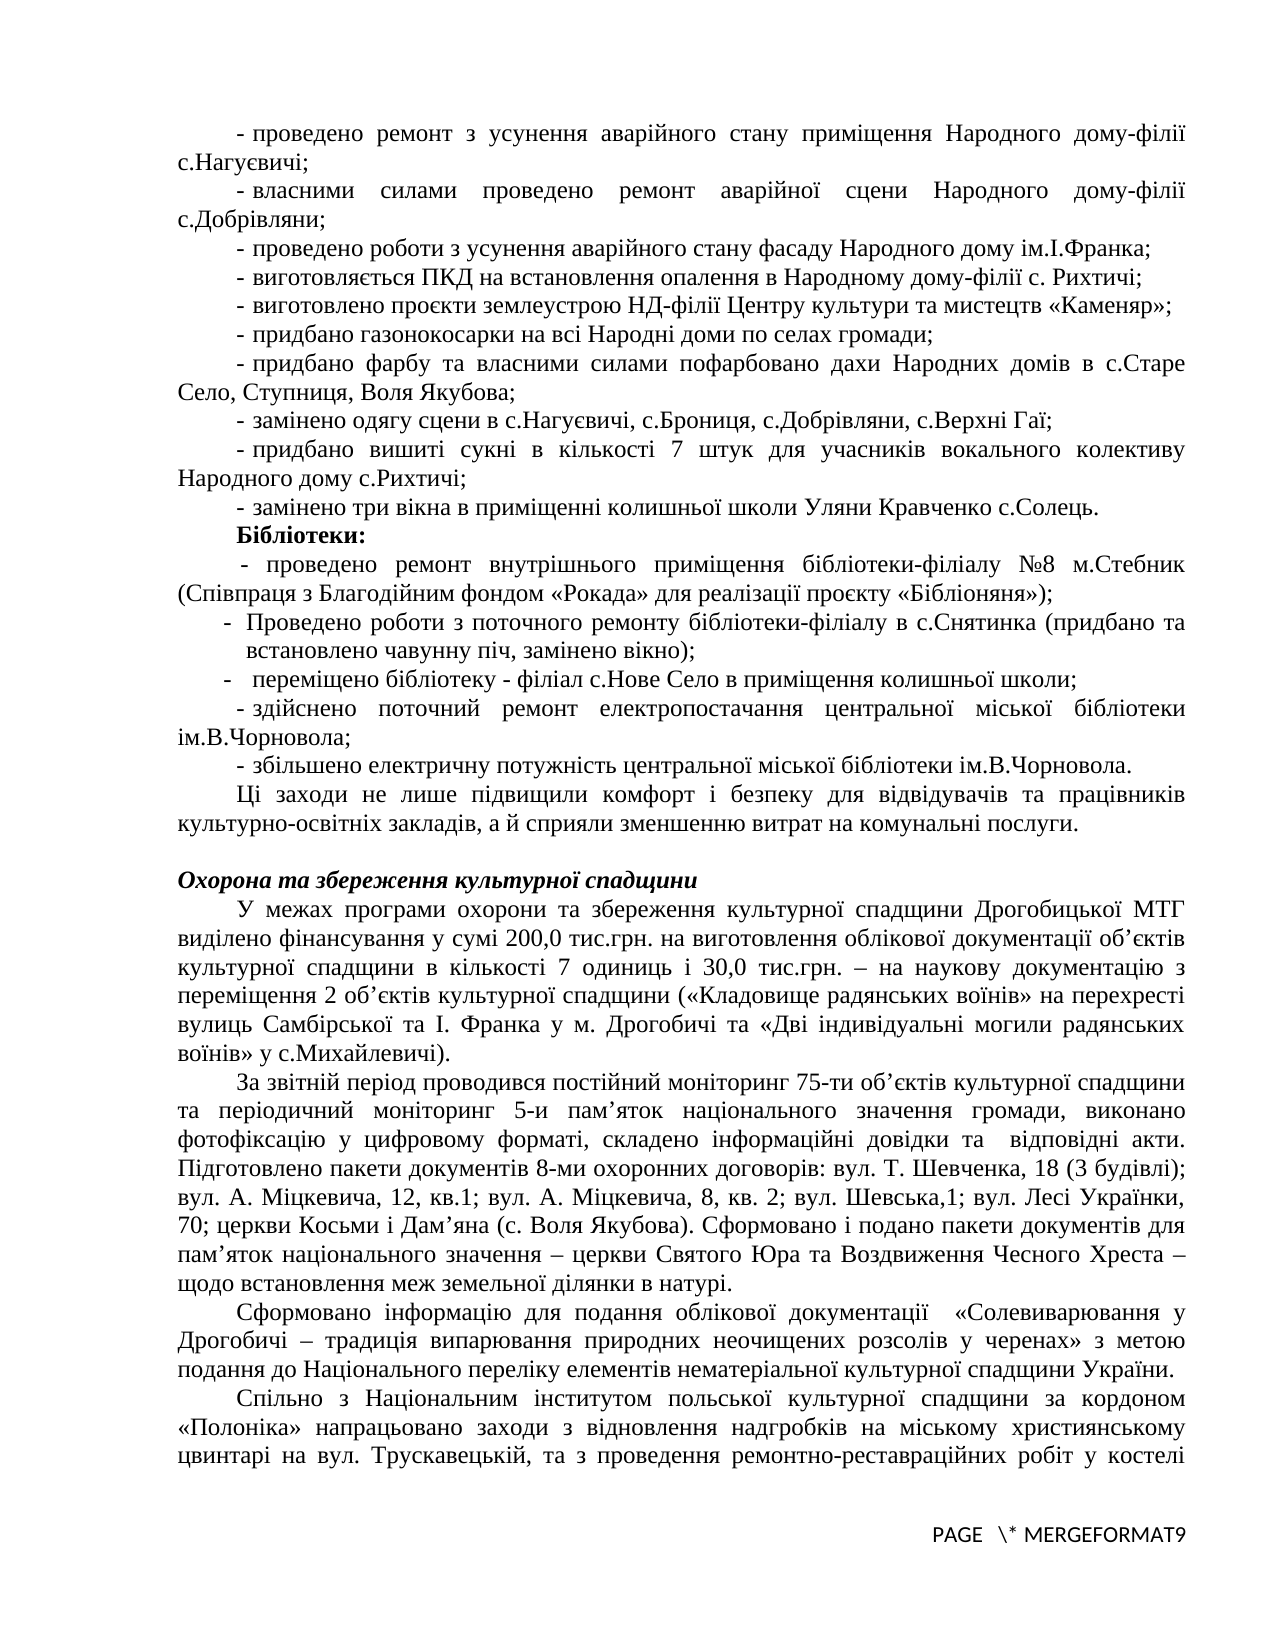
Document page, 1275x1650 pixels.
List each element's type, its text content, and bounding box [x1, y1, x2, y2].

list проведено роботи з усунення аварійного стану фасаду Народного дому ім.І.Франка; [177, 233, 1186, 262]
list виготовлено проєкти землеустрою НД-філії Центру культури та мистецтв «Каменяр»; [177, 291, 1186, 319]
list придбано газонокосарки на всі Народні доми по селах громади; [177, 319, 1186, 348]
text Сформовано інформацію для подання облікової документації «Солевиварювання у Дрогобичі – традиція випарювання природних неочищених розсолів у черенах» з метою подання до Національного переліку елементів нематеріальної культурної спадщини України. [177, 1297, 1186, 1383]
list виготовляється ПКД на встановлення опалення в Народному дому-філії с. Рихтичі; [177, 262, 1186, 291]
text - проведено ремонт внутрішнього приміщення бібліотеки-філіалу №8 м.Стебник (Співпраця з Благодійним фондом «Рокада» для реалізації проєкту «Бібліоняня»); [177, 549, 1186, 607]
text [177, 1383, 1186, 1469]
list здійснено поточний ремонт електропостачання центральної міської бібліотеки ім.В.Чорновола; [177, 693, 1186, 751]
list переміщено бібліотеку - філіал с.Нове Село в приміщення колишньої школи; [223, 664, 1186, 693]
list замінено три вікна в приміщенні колишньої школи Уляни Кравченко с.Солець. [177, 492, 1186, 521]
text Ці заходи не лише підвищили комфорт і безпеку для відвідувачів та працівників культурно-освітніх закладів, а й сприяли зменшенню витрат на комунальні послуги. [177, 779, 1186, 837]
list замінено одягу сцени в с.Нагуєвичі, с.Брониця, с.Добрівляни, с.Верхні Гаї; [177, 406, 1186, 434]
text Охорона та збереження культурної спадщини [177, 866, 1186, 894]
list власними силами проведено ремонт аварійної сцени Народного дому-філії с.Добрівляни; [177, 176, 1186, 233]
list збільшено електричну потужність центральної міської бібліотеки ім.В.Чорновола. [177, 751, 1186, 779]
list Проведено роботи з поточного ремонту бібліотеки-філіалу в с.Снятинка (придбано та встановлено чавунну піч, замінено вікно); [223, 607, 1186, 664]
text У межах програми охорони та збереження культурної спадщини Дрогобицької МТГ виділено фінансування у сумі 200,0 тис.грн. на виготовлення облікової документації об’єктів культурної спадщини в кількості 7 одиниць і 30,0 тис.грн. – на наукову документацію з переміщення 2 об’єктів культурної спадщини («Кладовище радянських воїнів» на перехресті вулиць Самбірської та І. Франка у м. Дрогобичі та «Дві індивідуальні могили радянських воїнів» у с.Михайлевичі). [177, 894, 1186, 1067]
text Бібліотеки: [177, 521, 1186, 549]
text За звітній період проводився постійний моніторинг 75-ти об’єктів культурної спадщини та періодичний моніторинг 5-и пам’яток національного значення громади, виконано фотофіксацію у цифровому форматі, складено інформаційні довідки та відповідні акти. Підготовлено пакети документів 8-ми охоронних договорів: вул. Т. Шевченка, 18 (3 будівлі); вул. А. Міцкевича, 12, кв.1; вул. А. Міцкевича, 8, кв. 2; вул. Шевська,1; вул. Лесі Українки, 70; церкви Косьми і Дам’яна (с. Воля Якубова). Сформовано і подано пакети документів для пам’яток національного значення – церкви Святого Юра та Воздвиження Чесного Хреста – щодо встановлення меж земельної ділянки в натурі. [177, 1067, 1186, 1297]
list придбано вишиті сукні в кількості 7 штук для учасників вокального колективу Народного дому с.Рихтичі; [177, 434, 1186, 492]
list придбано фарбу та власними силами пофарбовано дахи Народних домів в с.Старе Село, Ступниця, Воля Якубова; [177, 348, 1186, 406]
list проведено ремонт з усунення аварійного стану приміщення Народного дому-філії с.Нагуєвичі; [177, 118, 1186, 176]
